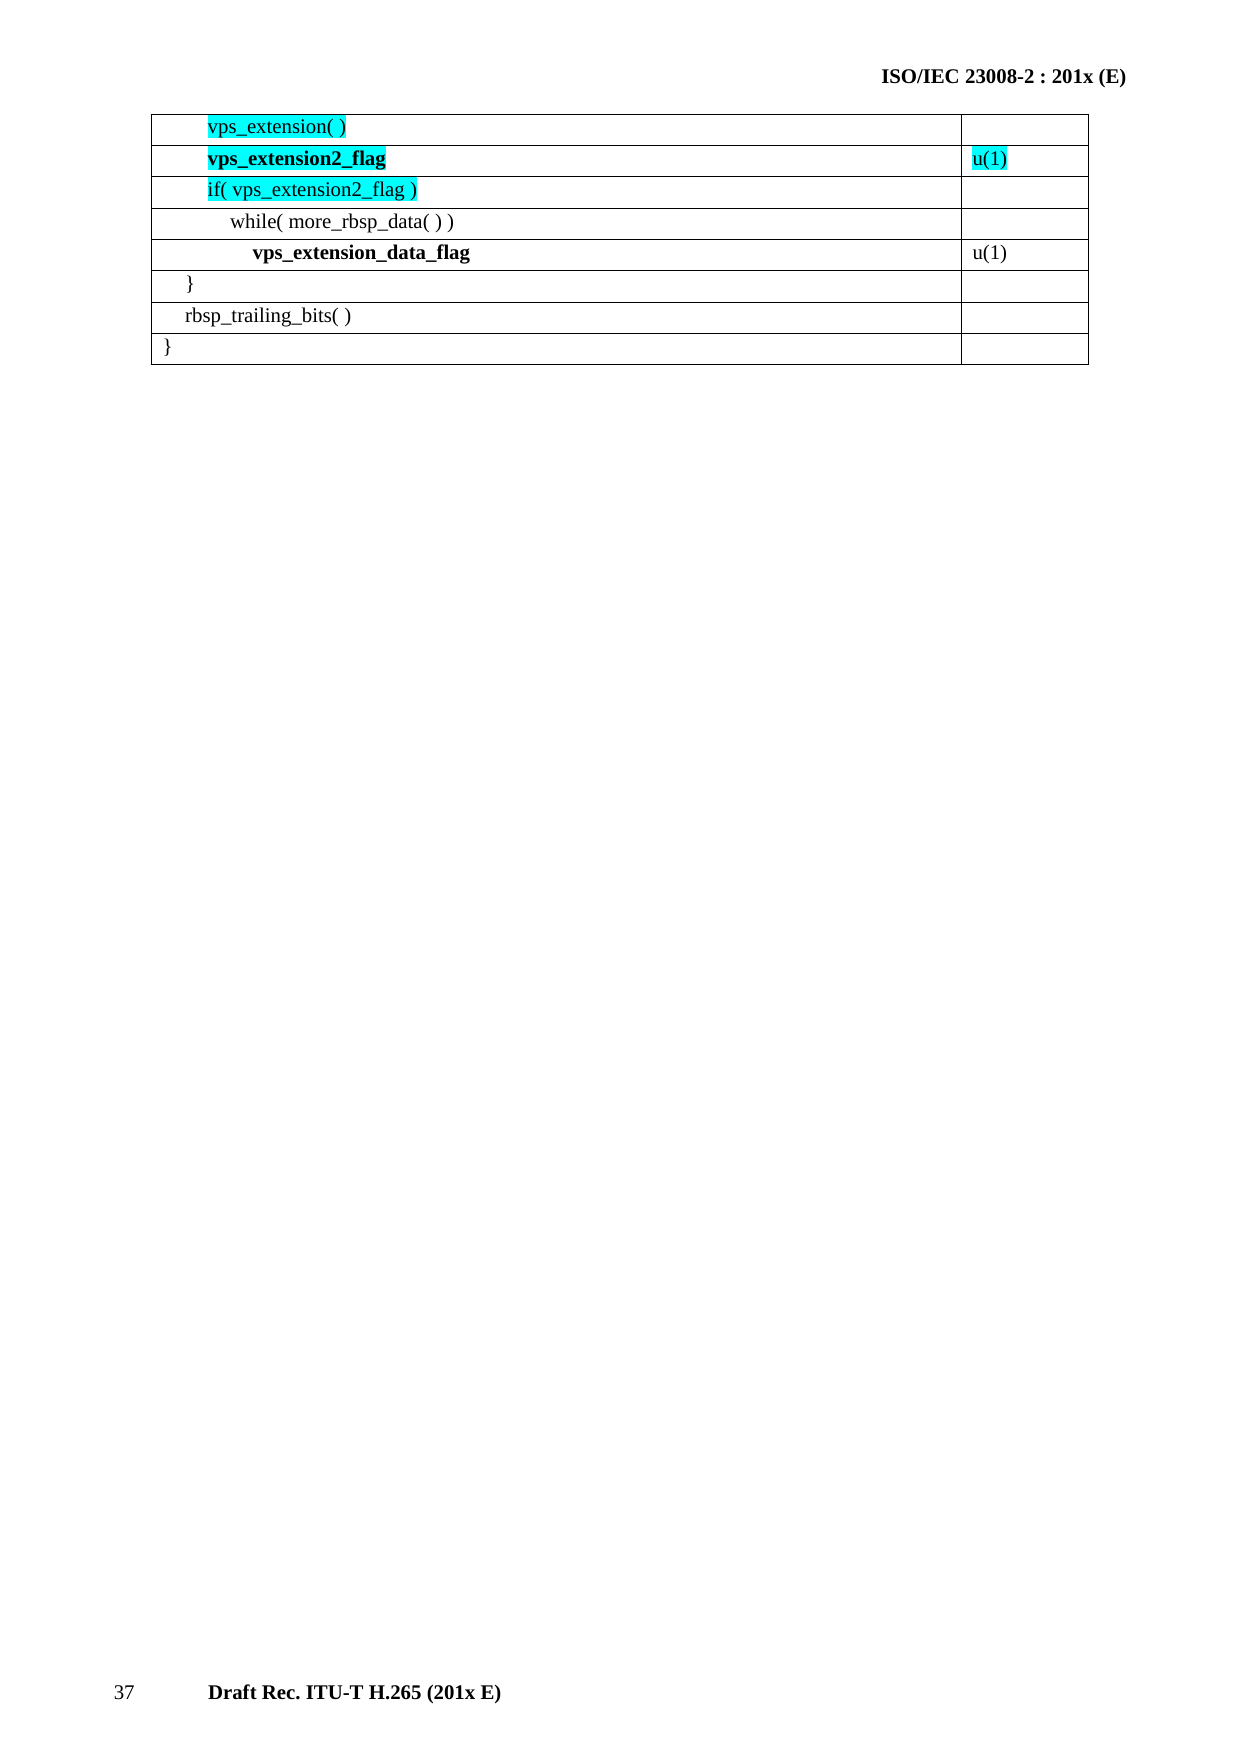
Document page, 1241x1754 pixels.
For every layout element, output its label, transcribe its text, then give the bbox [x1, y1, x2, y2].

table_cell [962, 209, 1088, 239]
table_cell [962, 177, 1088, 207]
table_cell u(1) [962, 240, 1088, 270]
table_cell vps_extension2_flag [152, 146, 961, 176]
table_cell rbsp_trailing_bits( ) [152, 303, 961, 333]
table_cell if( vps_extension2_flag ) [152, 177, 961, 207]
table_cell u(1) [962, 146, 1088, 176]
table_cell while( more_rbsp_data( ) ) [152, 209, 961, 239]
table_cell vps_extension_data_flag [152, 240, 961, 270]
table_cell } [152, 271, 961, 302]
table_cell [962, 115, 1088, 145]
table_cell [962, 334, 1088, 364]
table_cell vps_extension( ) [152, 115, 961, 145]
table_cell [962, 271, 1088, 302]
table_cell [962, 303, 1088, 333]
table_cell } [152, 334, 961, 364]
